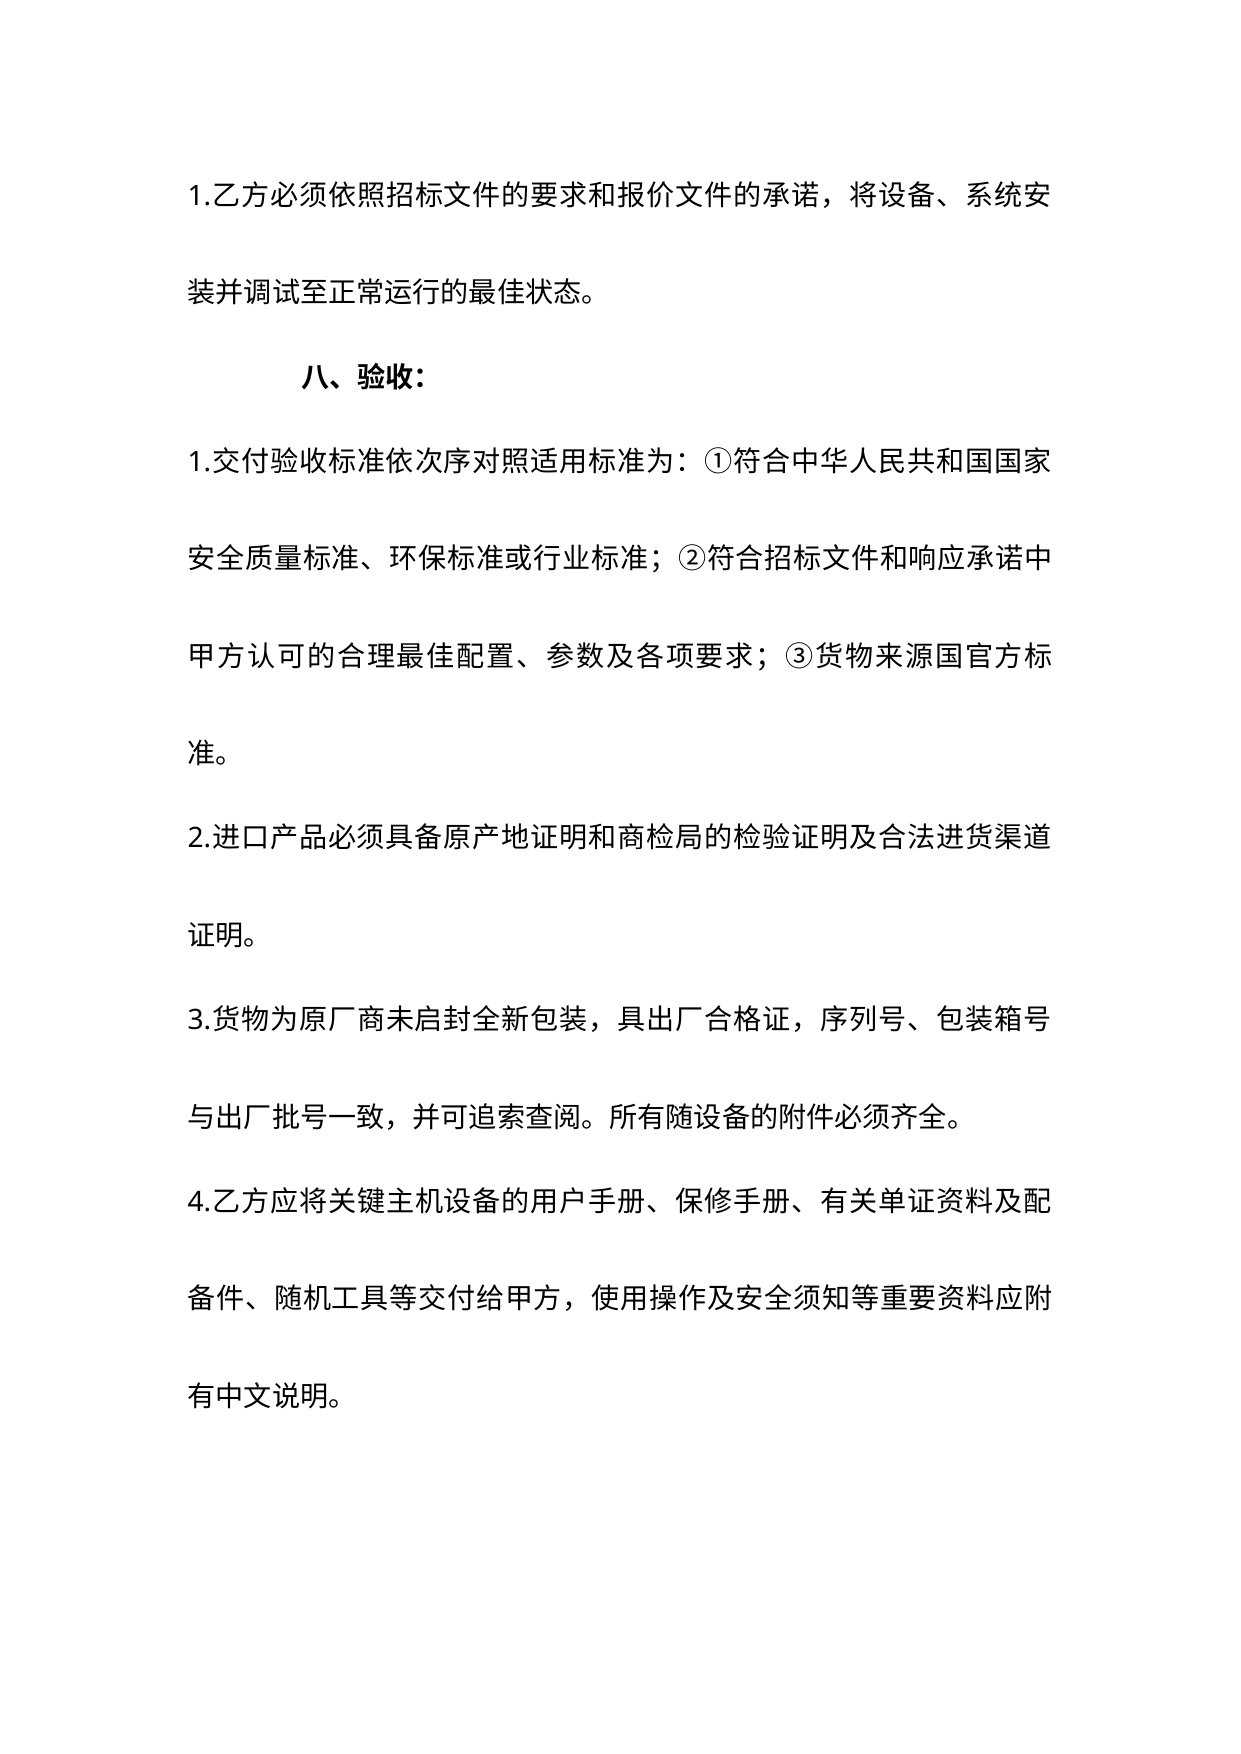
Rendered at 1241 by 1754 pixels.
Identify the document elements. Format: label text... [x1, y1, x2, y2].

text 4.乙方应将关键主机设备的用户手册、保修手册、有关单证资料及配备件、随机工具等交付给甲方，使用操作及安全须知等重要资料应附有中文说明。 [187, 1168, 1053, 1428]
text 1.乙方必须依照招标文件的要求和报价文件的承诺，将设备、系统安装并调试至正常运行的最佳状态。 [187, 162, 1053, 324]
text 2.进口产品必须具备原产地证明和商检局的检验证明及合法进货渠道证明。 [187, 804, 1053, 967]
text 3.货物为原厂商未启封全新包装，具出厂合格证，序列号、包装箱号与出厂批号一致，并可追索查阅。所有随设备的附件必须齐全。 [187, 986, 1053, 1149]
text 1.交付验收标准依次序对照适用标准为：①符合中华人民共和国国家安全质量标准、环保标准或行业标准；②符合招标文件和响应承诺中甲方认可的合理最佳配置、参数及各项要求；③货物来源国官方标准。 [187, 428, 1053, 785]
text 八、验收： [301, 344, 1053, 409]
